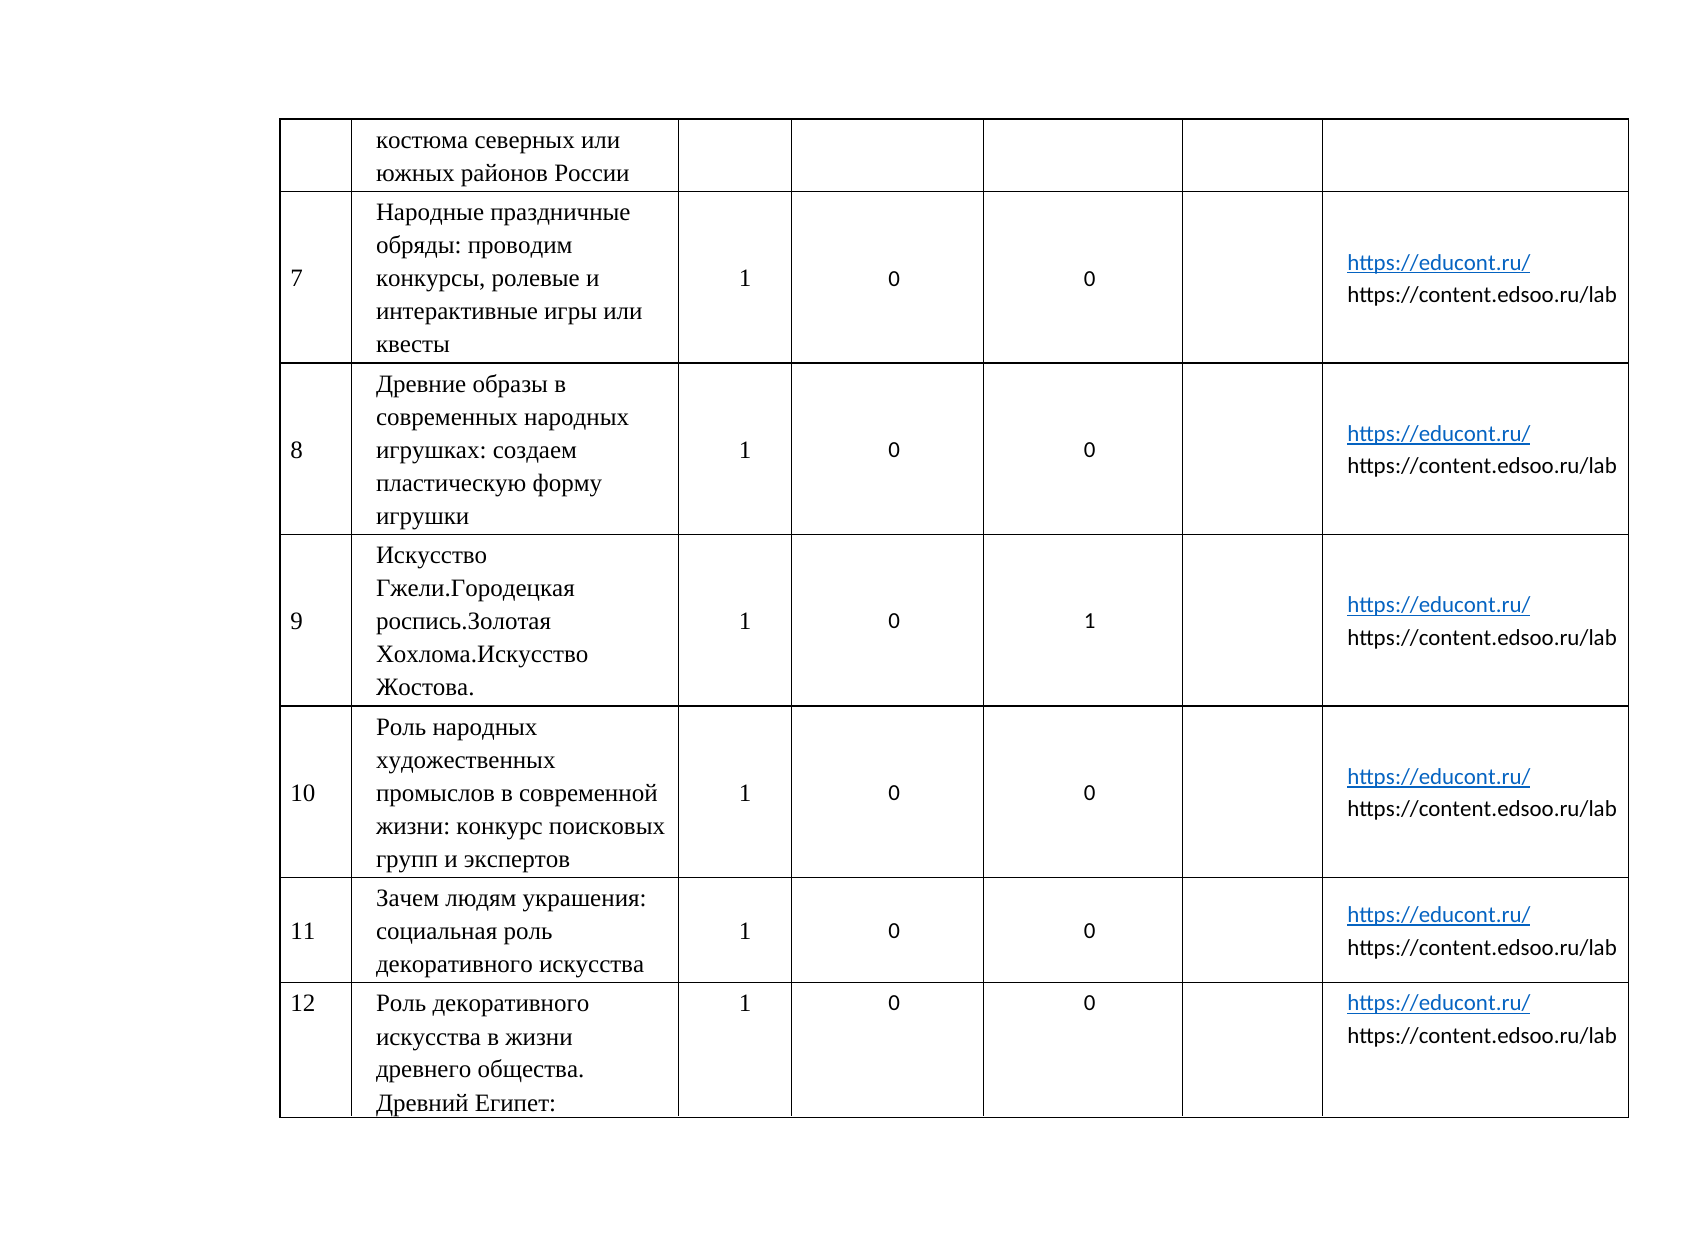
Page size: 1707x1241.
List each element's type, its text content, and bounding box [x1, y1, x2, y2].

table_cell 0 [792, 983, 983, 1116]
table_cell [1183, 878, 1322, 982]
table_cell 1 [679, 364, 791, 533]
table_cell Народные праздничные обряды: проводим конкурсы, ролевые и интерактивные игры или квесты [352, 192, 678, 362]
table_cell Древние образы в современных народных игрушках: создаем пластическую форму игрушки [352, 364, 678, 533]
table_cell 10 [281, 707, 351, 876]
table_cell 1 [984, 535, 1182, 705]
table_cell 6 [281, 120, 351, 191]
table_cell 9 [281, 535, 351, 705]
table_cell Зачем людям украшения: социальная роль декоративного искусства [352, 878, 678, 982]
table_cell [352, 983, 678, 1116]
table_cell Роль народных художественных промыслов в современной жизни: конкурс поисковых групп и экспертов [352, 707, 678, 876]
table_cell https://educont.ru/ https://content.edsoo.ru/lab [1323, 192, 1628, 362]
table_cell 12 [281, 983, 351, 1116]
table_cell 1 [679, 192, 791, 362]
table_cell 1 [679, 535, 791, 705]
table_cell [1183, 120, 1322, 191]
table_cell 1 [679, 707, 791, 876]
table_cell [352, 120, 678, 191]
table_cell https://educont.ru/ https://content.edsoo.ru/lab [1323, 707, 1628, 876]
table_cell 0 [984, 364, 1182, 533]
table_cell [1183, 192, 1322, 362]
table_cell 11 [281, 878, 351, 982]
table_cell 0 [792, 878, 983, 982]
table_cell [1183, 364, 1322, 533]
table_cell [1323, 983, 1628, 1116]
table_cell [1183, 535, 1322, 705]
table_cell 0 [792, 120, 983, 191]
table_cell 0 [984, 878, 1182, 982]
table_cell 0 [984, 707, 1182, 876]
table_cell [1183, 707, 1322, 876]
table_cell 1 [679, 878, 791, 982]
table_cell 7 [281, 192, 351, 362]
table_cell 1 [679, 120, 791, 191]
table_cell 0 [984, 120, 1182, 191]
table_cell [1323, 120, 1628, 191]
table_cell 1 [679, 983, 791, 1116]
table_cell https://educont.ru/ https://content.edsoo.ru/lab [1323, 364, 1628, 533]
table_cell [1183, 983, 1322, 1116]
table_cell Искусство Гжели.Городецкая роспись.Золотая Хохлома.Искусство Жостова. [352, 535, 678, 705]
table_cell https://educont.ru/ https://content.edsoo.ru/lab [1323, 878, 1628, 982]
table_cell 0 [792, 707, 983, 876]
table_cell 0 [792, 535, 983, 705]
table_cell https://educont.ru/ https://content.edsoo.ru/lab [1323, 535, 1628, 705]
table_cell 0 [792, 364, 983, 533]
table_cell 0 [984, 192, 1182, 362]
table_cell 0 [984, 983, 1182, 1116]
table_cell 8 [281, 364, 351, 533]
table_cell 0 [792, 192, 983, 362]
